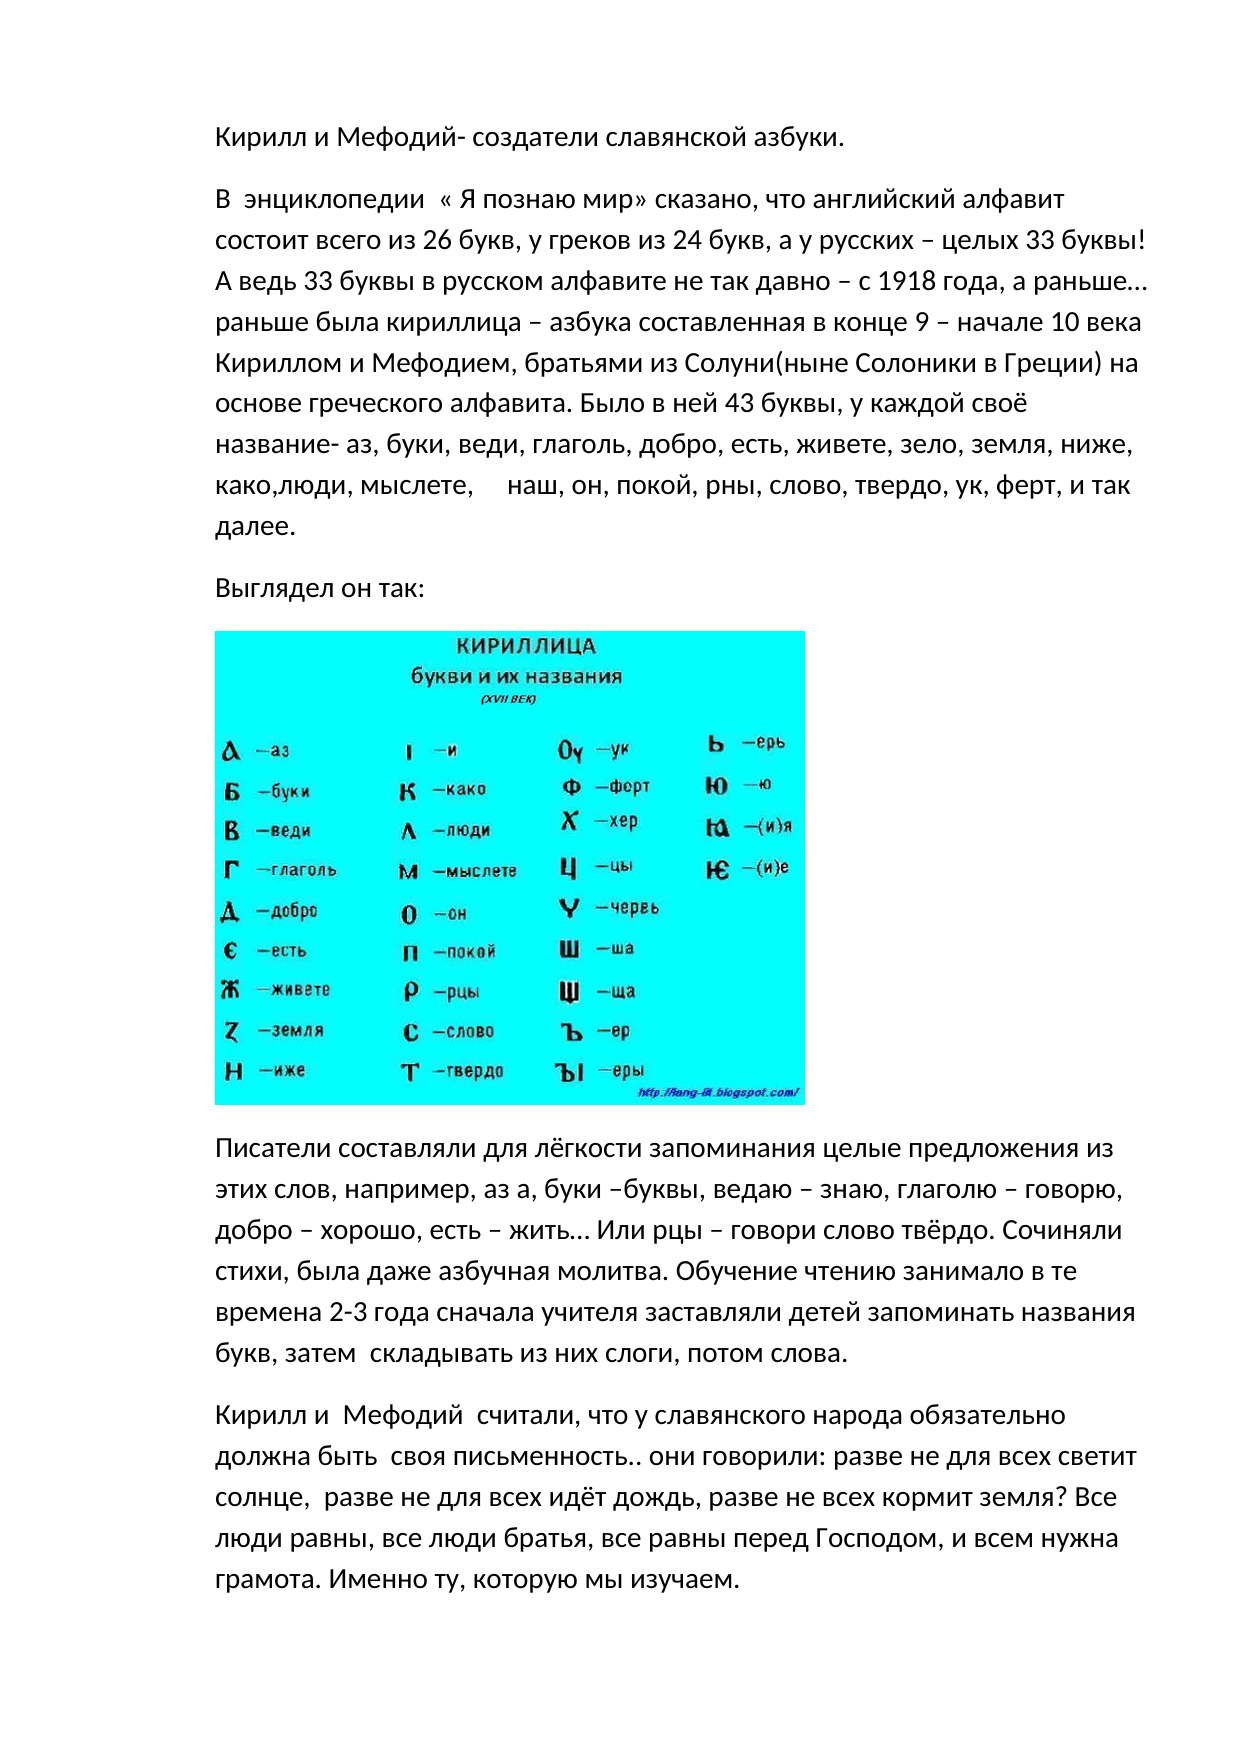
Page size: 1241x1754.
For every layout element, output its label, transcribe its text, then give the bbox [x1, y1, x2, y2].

picture [214, 631, 806, 1105]
text Кирилл и Мефодий- создатели славянской азбуки. [215, 118, 1152, 154]
text Писатели составляли для лёгкости запоминания целые предложения из этих слов, например, аз а, буки –буквы, ведаю – знаю, глаголю – говорю, добро – хорошо, есть – жить… Или рцы – говори слово твёрдо. Сочиняли стихи, была даже азбучная молитва. Обучение чтению занимало в те времена 2-3 года сначала учителя заставляли детей запоминать названия букв, затем складывать из них слоги, потом слова. [215, 1129, 1152, 1370]
text В энциклопедии « Я познаю мир» сказано, что английский алфавит состоит всего из 26 букв, у греков из 24 букв, а у русских – целых 33 буквы! А ведь 33 буквы в русском алфавите не так давно – с 1918 года, а раньше…раньше была кириллица – азбука составленная в конце 9 – начале 10 века Кириллом и Мефодием, братьями из Солуни(ныне Солоники в Греции) на основе греческого алфавита. Было в ней 43 буквы, у каждой своё название- аз, буки, веди, глаголь, добро, есть, живете, зело, земля, ниже, како,люди, мыслете, наш, он, покой, рны, слово, твердо, ук, ферт, и так далее. [215, 180, 1152, 543]
text Кирилл и Мефодий считали, что у славянского народа обязательно должна быть своя письменность.. они говорили: разве не для всех светит солнце, разве не для всех идёт дождь, разве не всех кормит земля? Все люди равны, все люди братья, все равны перед Господом, и всем нужна грамота. Именно ту, которую мы изучаем. [215, 1396, 1152, 1595]
text Выглядел он так: [215, 569, 1152, 605]
